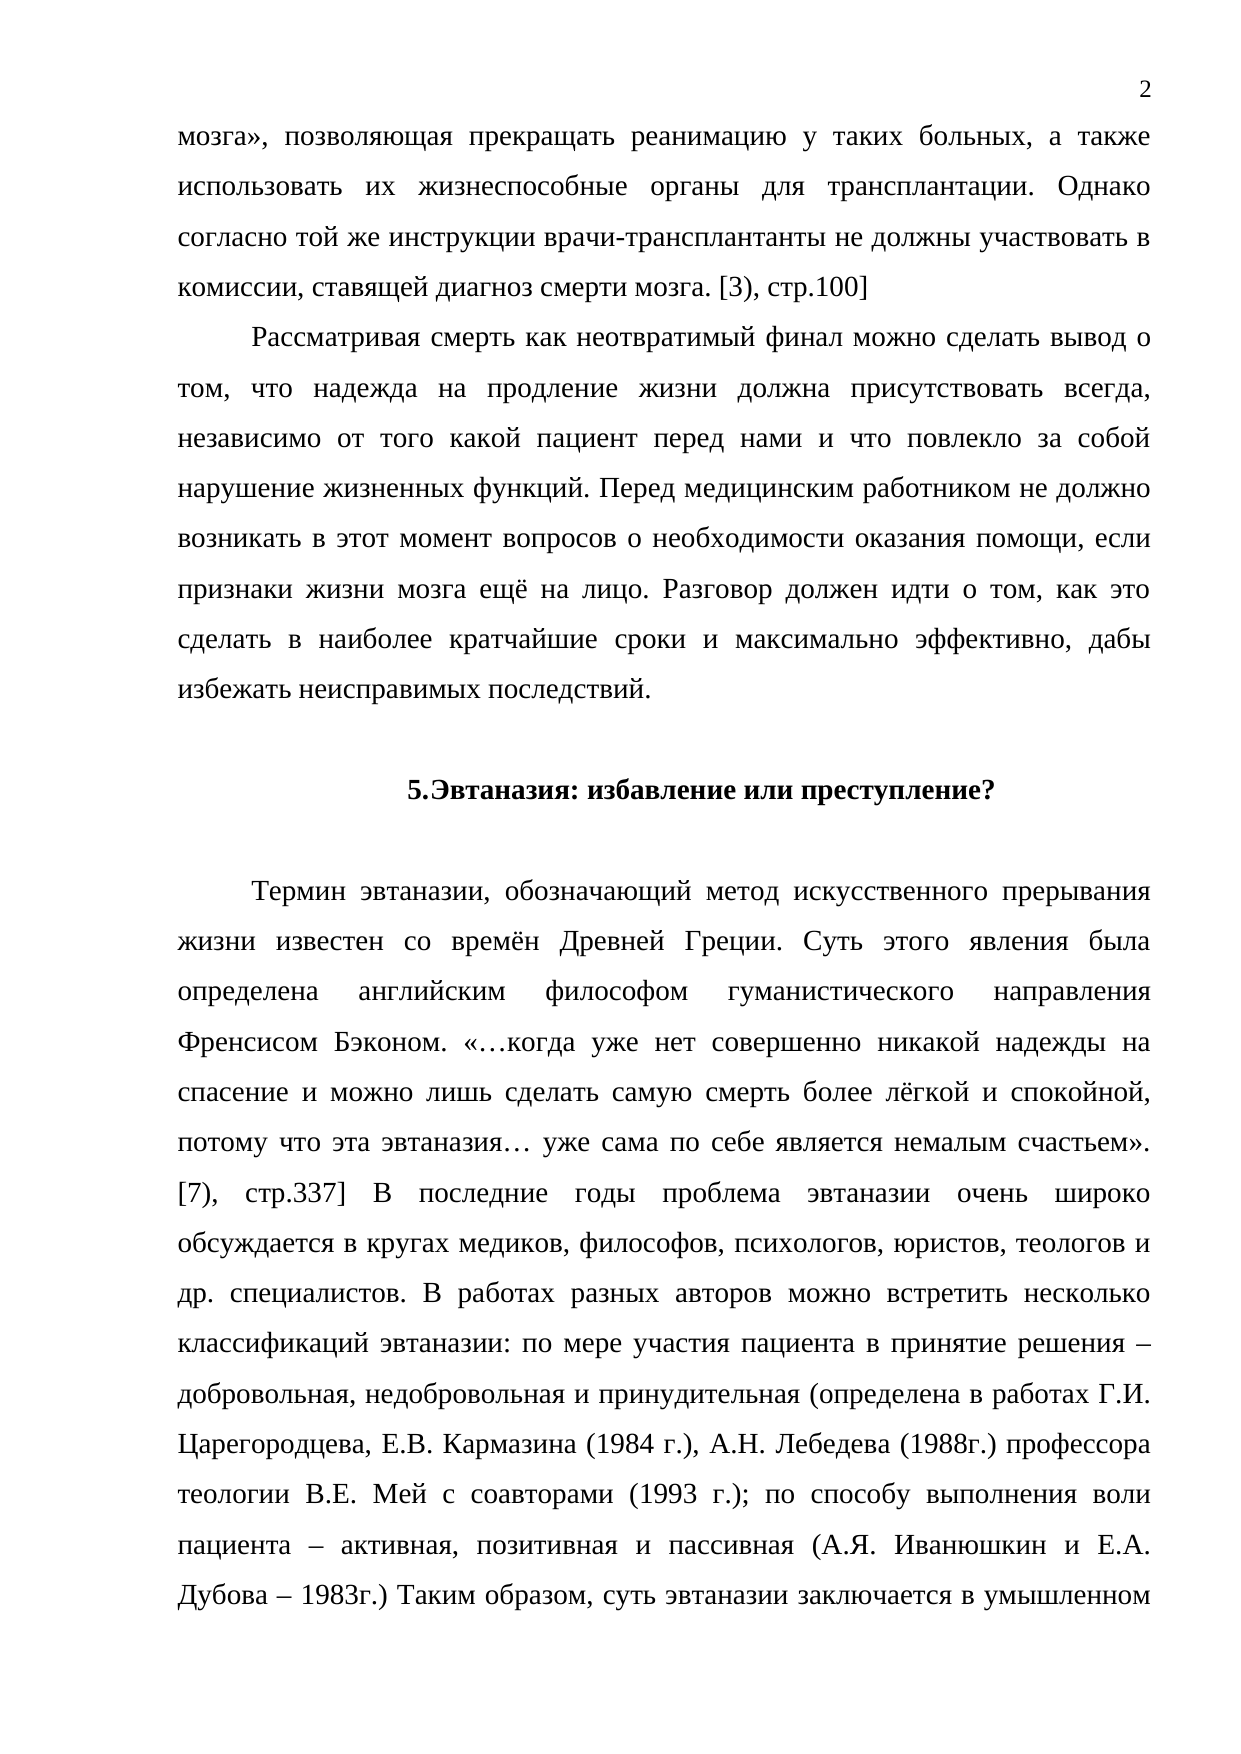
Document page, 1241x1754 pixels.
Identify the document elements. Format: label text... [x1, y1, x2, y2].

text Рассматривая смерть как неотвратимый финал можно сделать вывод о том, что надежда на продление жизни должна присутствовать всегда, независимо от того какой пациент перед нами и что повлекло за собой нарушение жизненных функций. Перед медицинским работником не должно возникать в этот момент вопросов о необходимости оказания помощи, если признаки жизни мозга ещё на лицо. Разговор должен идти о том, как это сделать в наиболее кратчайшие сроки и максимально эффективно, дабы избежать неисправимых последствий. [177, 319, 1152, 705]
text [177, 118, 1152, 303]
list Эвтаназия: избавление или преступление? [177, 772, 1152, 806]
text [177, 873, 1152, 1611]
